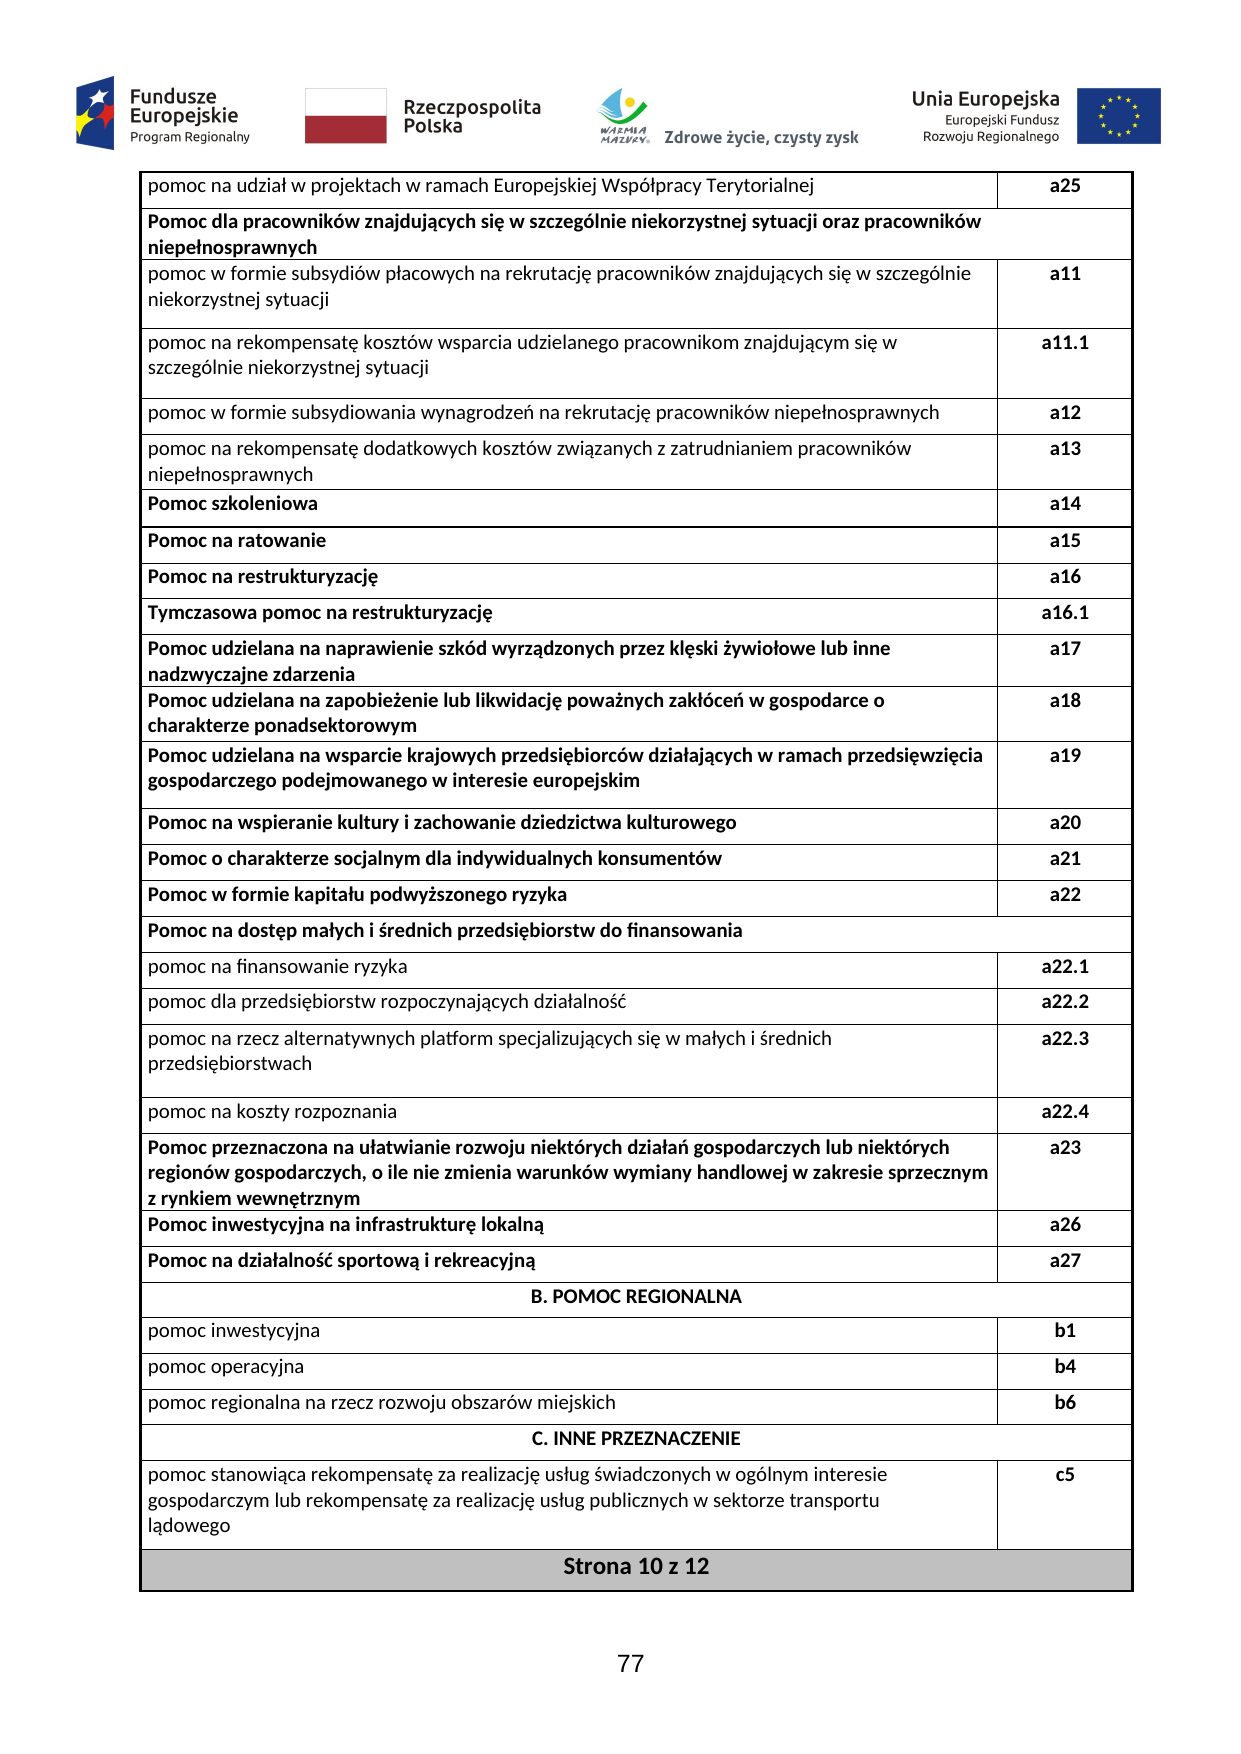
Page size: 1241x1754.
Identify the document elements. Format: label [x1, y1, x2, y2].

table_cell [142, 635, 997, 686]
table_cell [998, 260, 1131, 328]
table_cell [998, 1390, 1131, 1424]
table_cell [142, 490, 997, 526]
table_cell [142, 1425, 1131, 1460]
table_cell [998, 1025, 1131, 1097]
picture [35, 55, 1198, 168]
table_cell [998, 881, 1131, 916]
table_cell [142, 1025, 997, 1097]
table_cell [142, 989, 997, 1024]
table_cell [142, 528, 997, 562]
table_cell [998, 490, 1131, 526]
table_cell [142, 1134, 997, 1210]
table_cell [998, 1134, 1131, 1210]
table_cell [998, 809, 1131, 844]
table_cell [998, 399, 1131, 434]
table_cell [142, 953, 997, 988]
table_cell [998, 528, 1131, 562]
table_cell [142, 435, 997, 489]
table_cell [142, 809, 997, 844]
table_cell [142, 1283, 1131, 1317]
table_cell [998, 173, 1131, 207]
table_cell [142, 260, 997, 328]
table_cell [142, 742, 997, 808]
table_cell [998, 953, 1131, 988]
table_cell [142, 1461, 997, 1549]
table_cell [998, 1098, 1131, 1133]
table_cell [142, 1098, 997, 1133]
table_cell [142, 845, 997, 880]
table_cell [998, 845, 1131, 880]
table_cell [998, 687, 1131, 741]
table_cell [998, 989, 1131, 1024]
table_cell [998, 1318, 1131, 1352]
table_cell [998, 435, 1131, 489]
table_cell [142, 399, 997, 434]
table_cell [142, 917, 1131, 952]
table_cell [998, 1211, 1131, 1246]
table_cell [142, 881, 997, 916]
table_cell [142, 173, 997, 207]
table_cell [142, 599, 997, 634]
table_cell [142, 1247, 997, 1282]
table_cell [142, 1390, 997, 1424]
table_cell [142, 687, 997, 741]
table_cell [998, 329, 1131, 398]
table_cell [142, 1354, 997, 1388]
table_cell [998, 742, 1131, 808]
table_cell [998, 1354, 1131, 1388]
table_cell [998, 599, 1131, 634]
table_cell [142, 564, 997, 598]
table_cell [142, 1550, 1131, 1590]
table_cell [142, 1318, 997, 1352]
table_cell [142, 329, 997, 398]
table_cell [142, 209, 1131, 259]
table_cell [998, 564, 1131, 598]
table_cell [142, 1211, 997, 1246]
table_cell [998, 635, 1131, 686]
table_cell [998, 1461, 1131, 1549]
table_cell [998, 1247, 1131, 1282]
